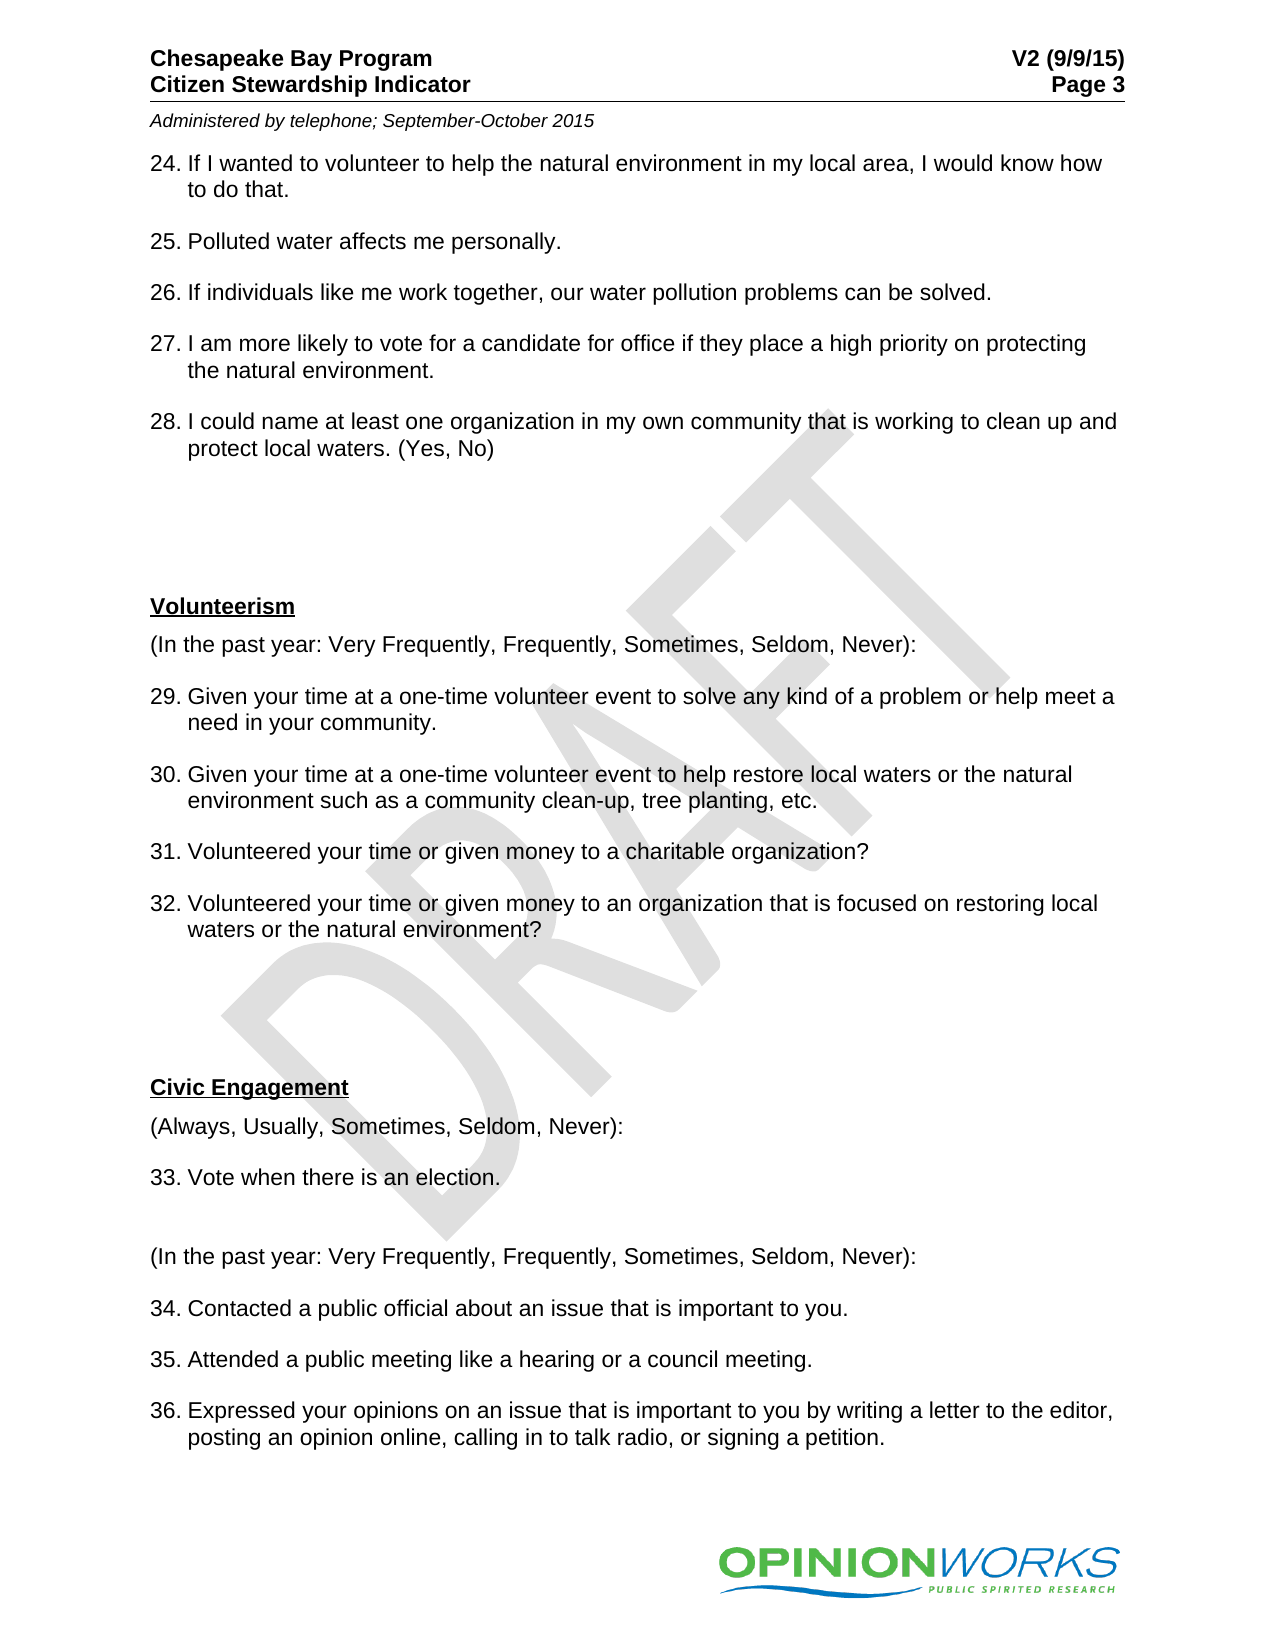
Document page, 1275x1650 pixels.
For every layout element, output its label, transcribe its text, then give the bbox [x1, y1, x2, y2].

list Given your time at a one-time volunteer event to help restore local waters or the natural environment such as a community clean-up, tree planting, etc. [150, 761, 1125, 813]
text (In the past year: Very Frequently, Frequently, Sometimes, Seldom, Never): [150, 631, 1125, 658]
text (Always, Usually, Sometimes, Seldom, Never): [150, 1113, 1125, 1139]
list Expressed your opinions on an issue that is important to you by writing a letter to the editor, posting an opinion online, calling in to talk radio, or signing a petition. [150, 1397, 1125, 1450]
list Volunteered your time or given money to an organization that is focused on restoring local waters or the natural environment? [150, 889, 1125, 942]
list Given your time at a one-time volunteer event to solve any kind of a problem or help meet a need in your community. [150, 683, 1125, 736]
list Polluted water affects me personally. [150, 228, 1125, 254]
list I am more likely to vote for a candidate for office if they place a high priority on protecting the natural environment. [150, 330, 1125, 383]
text Volunteerism [150, 593, 1125, 619]
picture [709, 1531, 1125, 1605]
text (In the past year: Very Frequently, Frequently, Sometimes, Seldom, Never): [150, 1243, 1125, 1270]
list If I wanted to volunteer to help the natural environment in my local area, I would know how to do that. [150, 150, 1125, 203]
list Contacted a public official about an issue that is important to you. [150, 1295, 1125, 1321]
list Vote when there is an election. [150, 1164, 1125, 1191]
list I could name at least one organization in my own community that is working to clean up and protect local waters. (Yes, No) [150, 408, 1125, 461]
text Civic Engagement [150, 1074, 1125, 1100]
list Volunteered your time or given money to a charitable organization? [150, 838, 1125, 864]
list If individuals like me work together, our water pollution problems can be solved. [150, 279, 1125, 305]
list Attended a public meeting like a hearing or a council meeting. [150, 1346, 1125, 1372]
